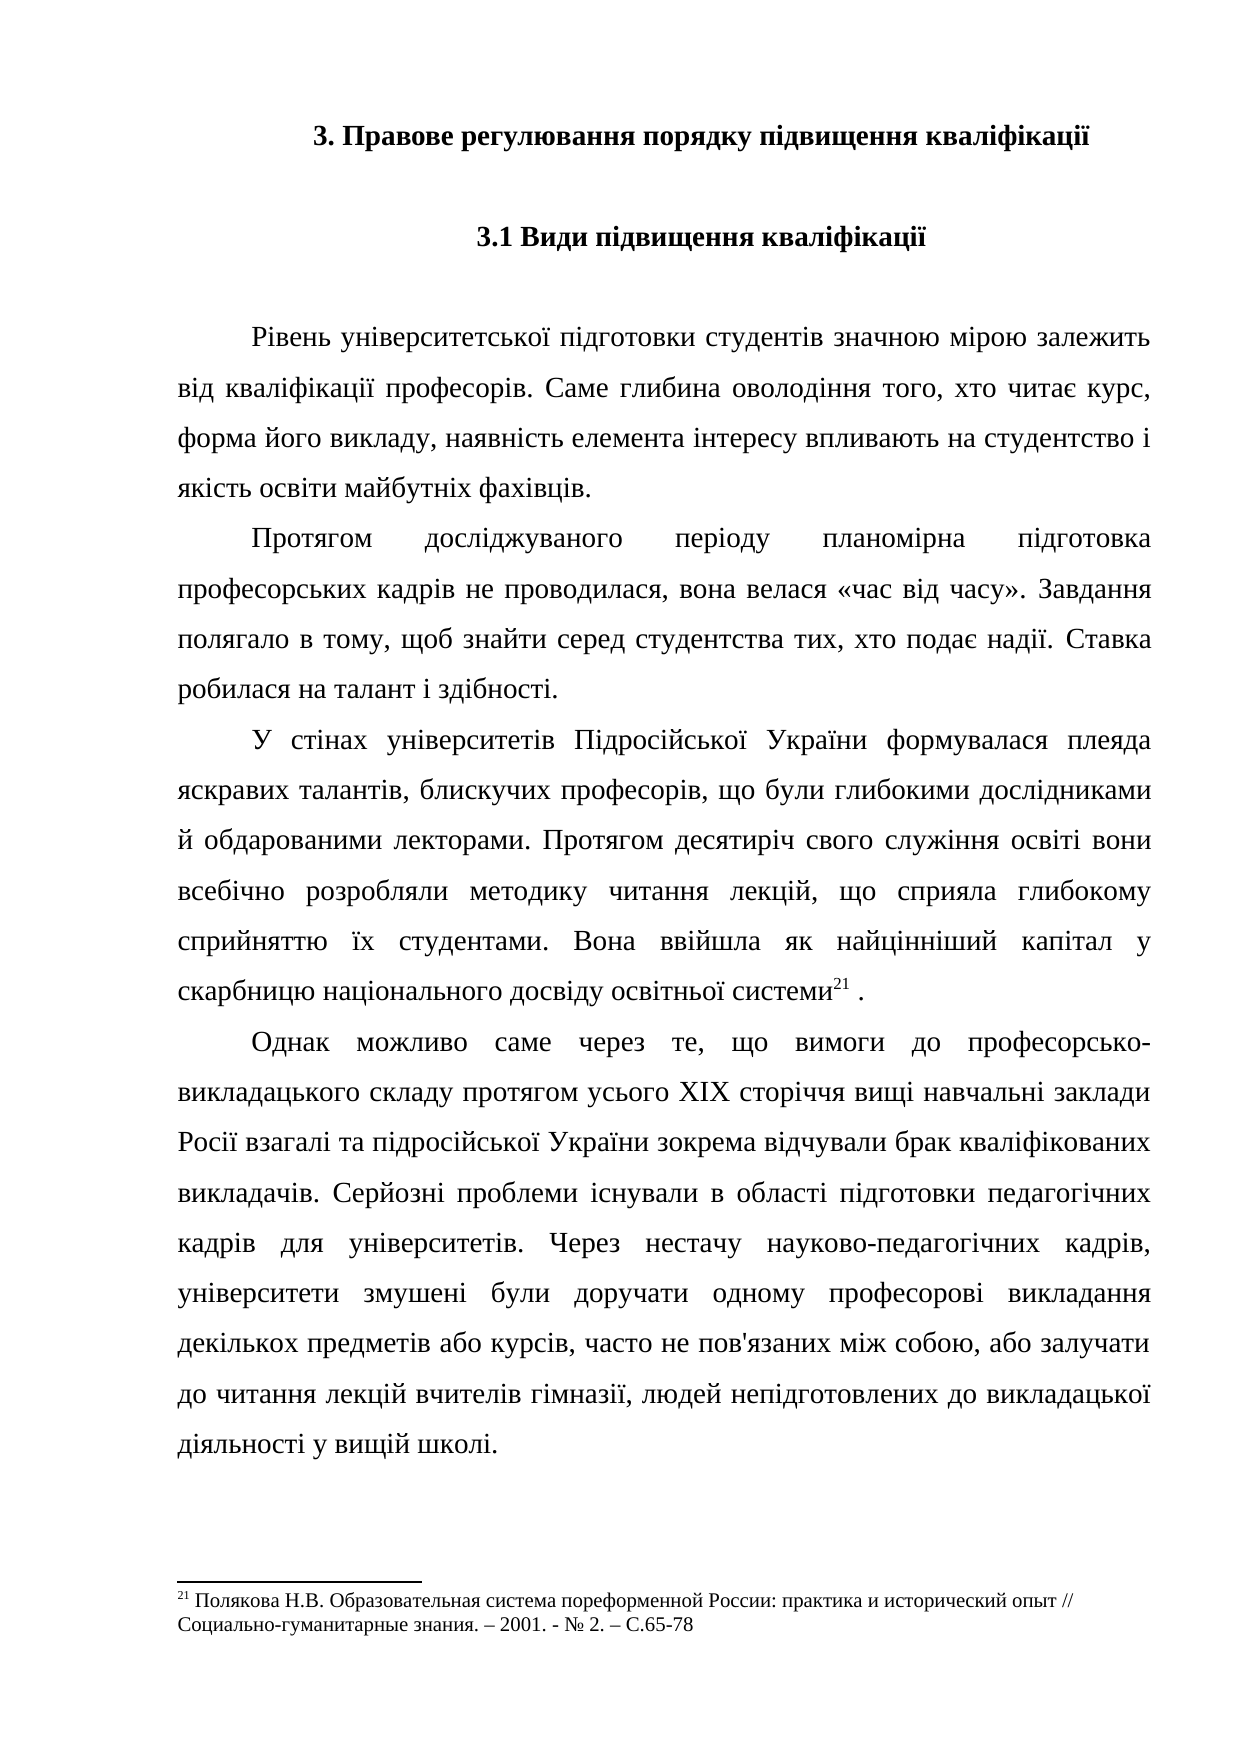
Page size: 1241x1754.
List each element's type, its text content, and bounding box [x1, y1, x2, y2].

text У стінах університетів Підросійської України формувалася плеяда яскравих талантів, блискучих професорів, що були глибокими дослідниками й обдарованими лекторами. Протягом десятиріч свого служіння освіті вони всебічно розробляли методику читання лекцій, що сприяла глибокому сприйняттю їх студентами. Вона ввійшла як найцінніший капітал у скарбницю національного досвіду освітньої системи . [177, 722, 1152, 1007]
text Протягом досліджуваного періоду планомірна підготовка професорських кадрів не проводилася, вона велася «час від часу». Завдання полягало в тому, щоб знайти серед студентства тих, хто подає надії. Ставка робилася на талант і здібності. [177, 521, 1152, 705]
subtitle 3. Правове регулювання порядку підвищення кваліфікації [177, 118, 1152, 152]
text Однак можливо саме через те, що вимоги до професорсько-викладацького складу протягом усього ХІХ сторіччя вищі навчальні заклади Росії взагалі та підросійської України зокрема відчували брак кваліфікованих викладачів. Серйозні проблеми існували в області підготовки педагогічних кадрів для університетів. Через нестачу науково-педагогічних кадрів, університети змушені були доручати одному професорові викладання декількох предметів або курсів, часто не пов'язаних між собою, або залучати до читання лекцій вчителів гімназії, людей непідготовлених до викладацької діяльності у вищій школі. [177, 1024, 1152, 1460]
subtitle 3.1 Види підвищення кваліфікації [177, 219, 1152, 252]
text Рівень університетської підготовки студентів значною мірою залежить від кваліфікації професорів. Саме глибина оволодіння того, хто читає курс, форма його викладу, наявність елемента інтересу впливають на студентство і якість освіти майбутніх фахівців. [177, 319, 1152, 504]
